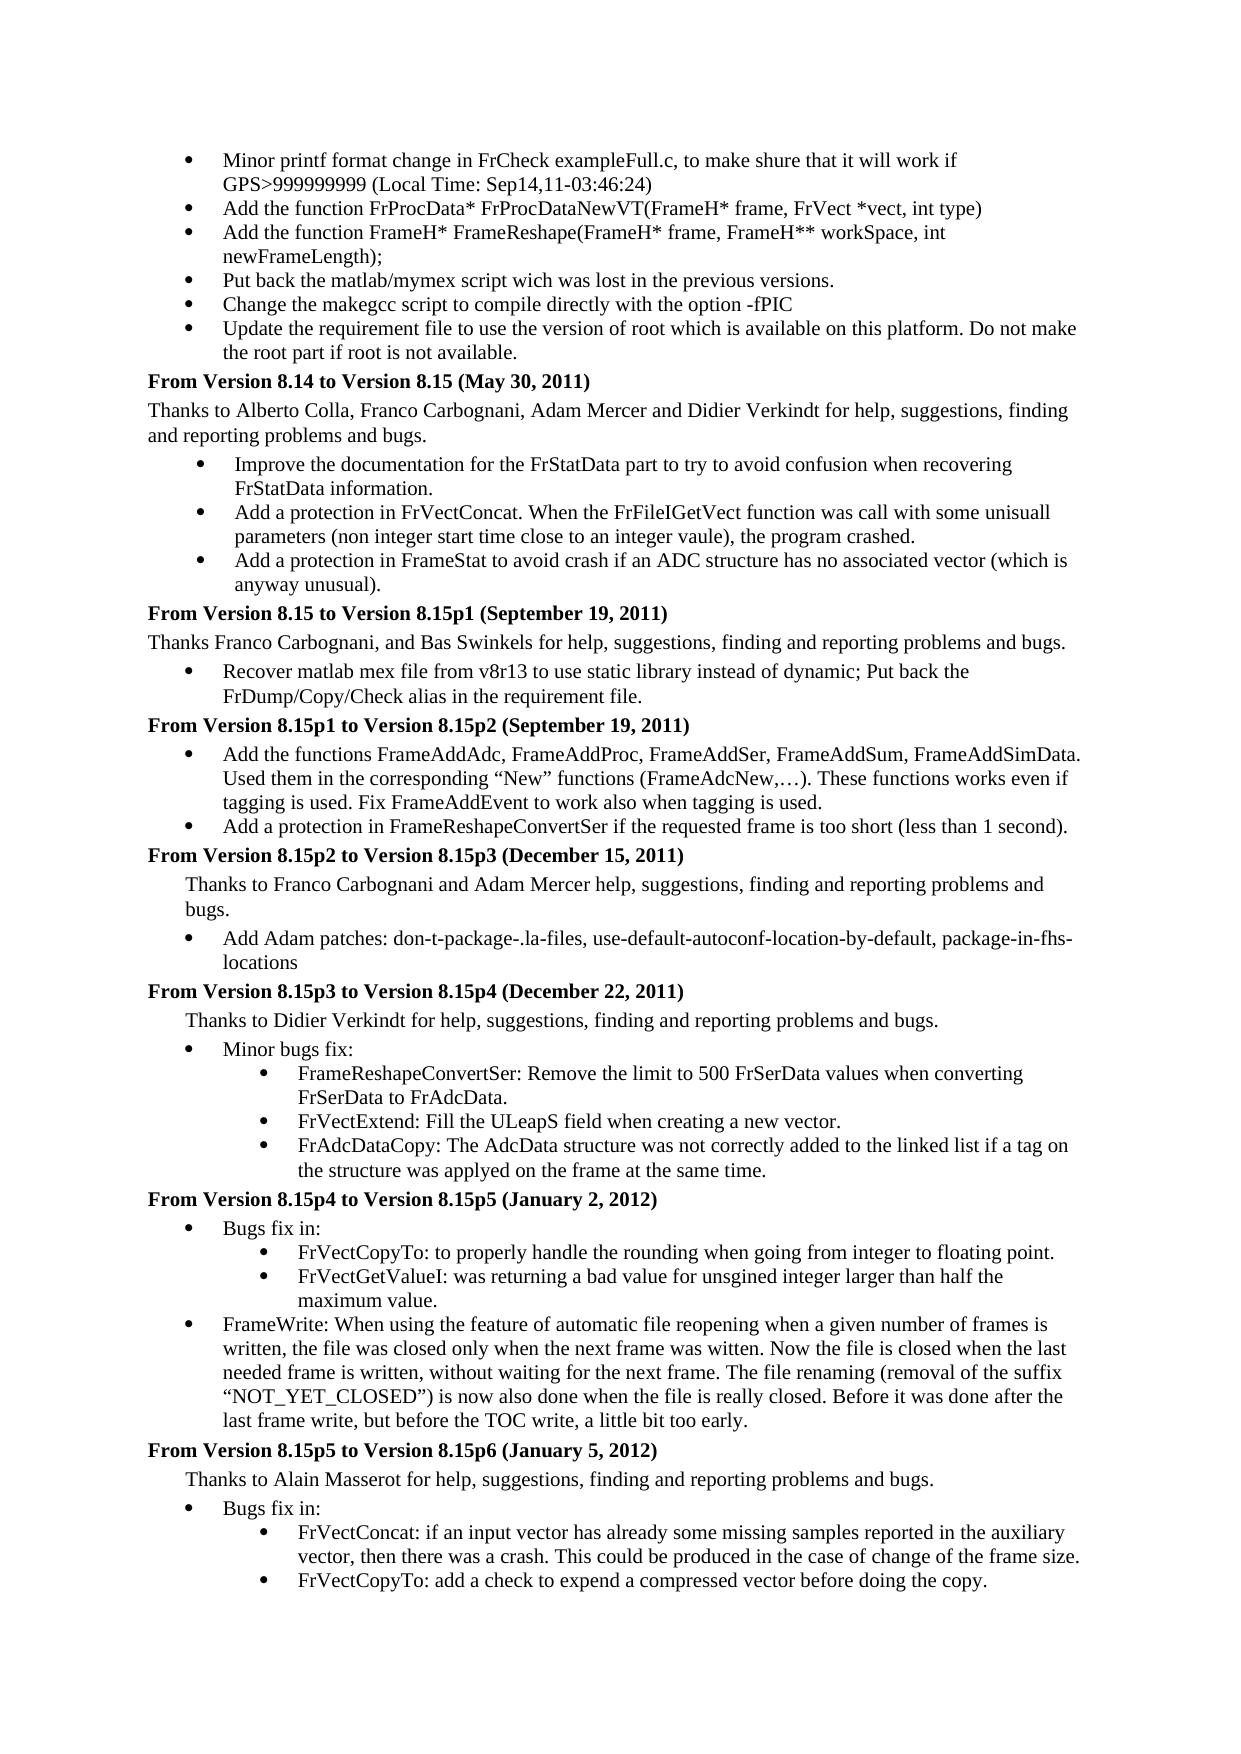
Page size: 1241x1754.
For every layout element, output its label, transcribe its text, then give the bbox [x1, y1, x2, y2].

list Add a protection in FrVectConcat. When the FrFileIGetVect function was call with some unisuall parameters (non integer start time close to an integer vaule), the program crashed. [197, 500, 1093, 548]
text Thanks to Alberto Colla, Franco Carbognani, Adam Mercer and Didier Verkindt for help, suggestions, finding and reporting problems and bugs. [148, 398, 1093, 447]
list Improve the documentation for the FrStatData part to try to avoid confusion when recovering FrStatData information. [197, 452, 1093, 500]
list Add Adam patches: don-t-package-.la-files, use-default-autoconf-location-by-default, package-in-fhs-locations [185, 926, 1093, 974]
subtitle From Version 8.15p1 to Version 8.15p2 (September 19, 2011) [148, 713, 1093, 737]
list FrameReshapeConvertSer: Remove the limit to 500 FrSerData values when converting FrSerData to FrAdcData. [260, 1061, 1093, 1109]
subtitle From Version 8.15p3 to Version 8.15p4 (December 22, 2011) [148, 979, 1093, 1003]
list FrVectConcat: if an input vector has already some missing samples reported in the auxiliary vector, then there was a crash. This could be produced in the case of change of the frame size. [260, 1520, 1093, 1568]
list Update the requirement file to use the version of root which is available on this platform. Do not make the root part if root is not available. [185, 316, 1093, 364]
list Add a protection in FrameReshapeConvertSer if the requested frame is too short (less than 1 second). [185, 814, 1093, 838]
subtitle From Version 8.15 to Version 8.15p1 (September 19, 2011) [148, 601, 1093, 625]
list Bugs fix in: [185, 1496, 1093, 1520]
subtitle From Version 8.15p2 to Version 8.15p3 (December 15, 2011) [148, 843, 1093, 867]
list Bugs fix in: [185, 1216, 1093, 1240]
list FrVectExtend: Fill the ULeapS field when creating a new vector. [260, 1109, 1093, 1133]
text Thanks to Didier Verkindt for help, suggestions, finding and reporting problems and bugs. [185, 1008, 1093, 1032]
list Recover matlab mex file from v8r13 to use static library instead of dynamic; Put back the FrDump/Copy/Check alias in the requirement file. [185, 659, 1093, 708]
list Add the functions FrameAddAdc, FrameAddProc, FrameAddSer, FrameAddSum, FrameAddSimData. Used them in the corresponding “New” functions (FrameAdcNew,…). These functions works even if tagging is used. Fix FrameAddEvent to work also when tagging is used. [185, 742, 1093, 814]
list Minor printf format change in FrCheck exampleFull.c, to make shure that it will work if GPS>999999999 (Local Time: Sep14,11-03:46:24) [185, 148, 1093, 196]
subtitle From Version 8.15p5 to Version 8.15p6 (January 5, 2012) [148, 1437, 1093, 1462]
text Thanks Franco Carbognani, and Bas Swinkels for help, suggestions, finding and reporting problems and bugs. [148, 630, 1093, 654]
list Change the makegcc script to compile directly with the option -fPIC [185, 292, 1093, 316]
list Add the function FrProcData* FrProcDataNewVT(FrameH* frame, FrVect *vect, int type) [185, 196, 1093, 220]
text Thanks to Franco Carbognani and Adam Mercer help, suggestions, finding and reporting problems and bugs. [185, 872, 1093, 921]
list FrVectCopyTo: to properly handle the rounding when going from integer to floating point. [260, 1240, 1093, 1264]
list FrameWrite: When using the feature of automatic file reopening when a given number of frames is written, the file was closed only when the next frame was witten. Now the file is closed when the last needed frame is written, without waiting for the next frame. The file renaming (removal of the suffix “NOT_YET_CLOSED”) is now also done when the file is really closed. Before it was done after the last frame write, but before the TOC write, a little bit too early. [185, 1312, 1093, 1432]
list Add a protection in FrameStat to avoid crash if an ADC structure has no associated vector (which is anyway unusual). [197, 548, 1093, 596]
subtitle From Version 8.15p4 to Version 8.15p5 (January 2, 2012) [148, 1187, 1093, 1211]
list FrVectGetValueI: was returning a bad value for unsgined integer larger than half the maximum value. [260, 1264, 1093, 1312]
list FrAdcDataCopy: The AdcData structure was not correctly added to the linked list if a tag on the structure was applyed on the frame at the same time. [260, 1133, 1093, 1182]
list Minor bugs fix: [185, 1037, 1093, 1061]
list FrVectCopyTo: add a check to expend a compressed vector before doing the copy. [260, 1568, 1093, 1592]
list Put back the matlab/mymex script wich was lost in the previous versions. [185, 268, 1093, 292]
text Thanks to Alain Masserot for help, suggestions, finding and reporting problems and bugs. [185, 1467, 1093, 1491]
list Add the function FrameH* FrameReshape(FrameH* frame, FrameH** workSpace, int newFrameLength); [185, 220, 1093, 268]
subtitle From Version 8.14 to Version 8.15 (May 30, 2011) [148, 369, 1093, 393]
